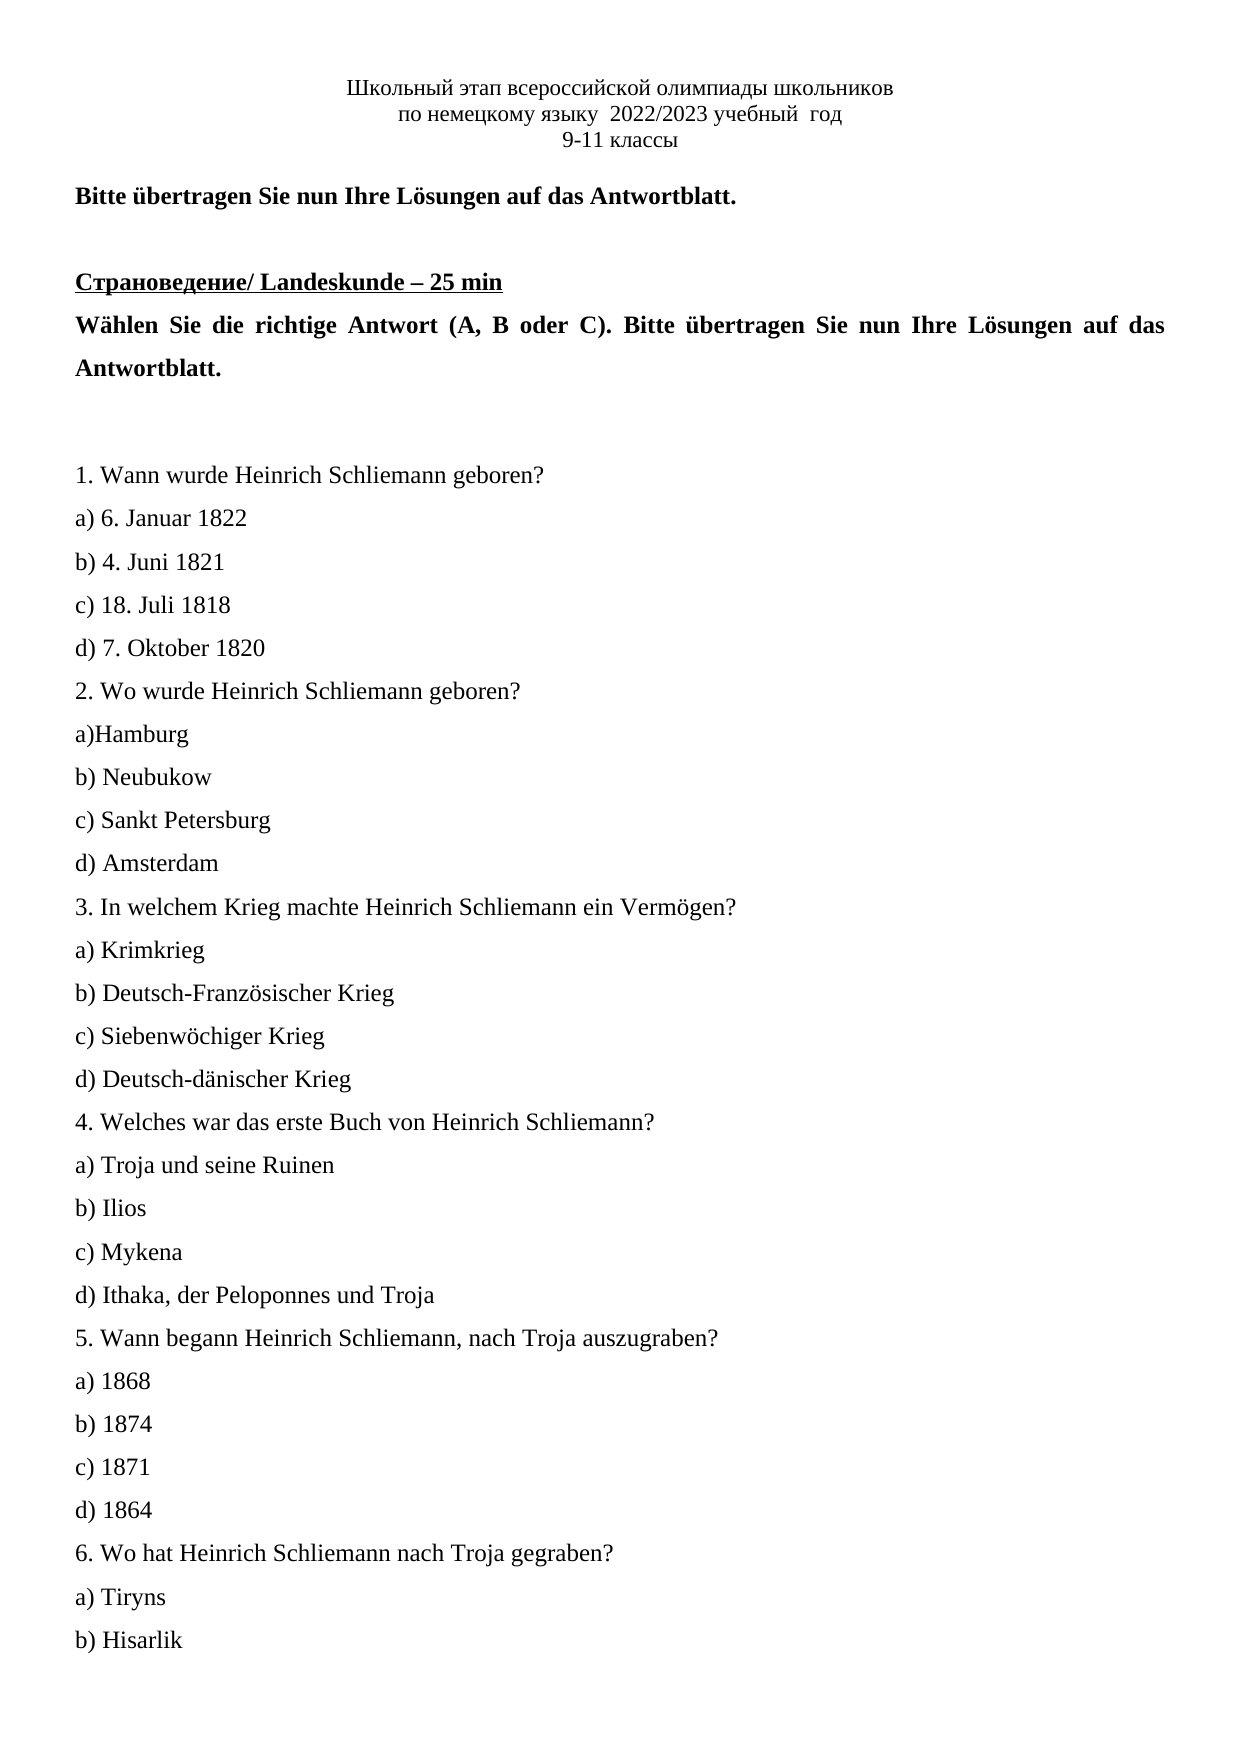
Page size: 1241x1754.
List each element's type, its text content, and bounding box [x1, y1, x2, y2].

text 3. In welchem ​​Krieg machte Heinrich Schliemann ein Vermögen? [75, 892, 1165, 920]
text c) Siebenwöchiger Krieg [75, 1021, 1165, 1050]
text c) Mykena [75, 1237, 1165, 1265]
text d) Amsterdam [75, 848, 1165, 877]
text a) Tiryns [75, 1582, 1165, 1610]
text a) 6. Januar 1822 [75, 503, 1165, 532]
text b) Ilios [75, 1193, 1165, 1222]
text b) Neubukow [75, 762, 1165, 791]
text b) Hisarlik [75, 1625, 1165, 1653]
text c) 18. Juli 1818 [75, 590, 1165, 618]
text c) Sankt Petersburg [75, 805, 1165, 834]
text 6. Wo hat Heinrich Schliemann nach Troja gegraben? [75, 1538, 1165, 1567]
text 2. Wo wurde Heinrich Schliemann geboren? [75, 676, 1165, 705]
text d) Ithaka, der Peloponnes und Troja [75, 1280, 1165, 1308]
text a) Troja und seine Ruinen [75, 1150, 1165, 1179]
text 5. Wann begann Heinrich Schliemann, nach Troja auszugraben? [75, 1323, 1165, 1352]
text Wählen Sie die richtige Antwort (A, B oder C). Bitte übertragen Sie nun Ihre Lösungen auf das Antwortblatt. [75, 310, 1165, 382]
text 1. Wann wurde Heinrich Schliemann geboren? [75, 460, 1165, 489]
text c) 1871 [75, 1452, 1165, 1481]
text Страноведение/ Landeskunde – 25 min [75, 267, 1165, 296]
text Bitte übertragen Sie nun Ihre Lösungen auf das Antwortblatt. [75, 181, 1165, 209]
text b) Deutsch-Französischer Krieg [75, 978, 1165, 1007]
text b) 1874 [75, 1409, 1165, 1438]
text d) Deutsch-dänischer Krieg [75, 1064, 1165, 1093]
text a) Krimkrieg [75, 935, 1165, 963]
text d) 1864 [75, 1495, 1165, 1524]
text d) 7. Oktober 1820 [75, 633, 1165, 662]
text 4. Welches war das erste Buch von Heinrich Schliemann? [75, 1107, 1165, 1136]
text a) 1868 [75, 1366, 1165, 1395]
text b) 4. Juni 1821 [75, 547, 1165, 575]
text a)Hamburg [75, 719, 1165, 748]
